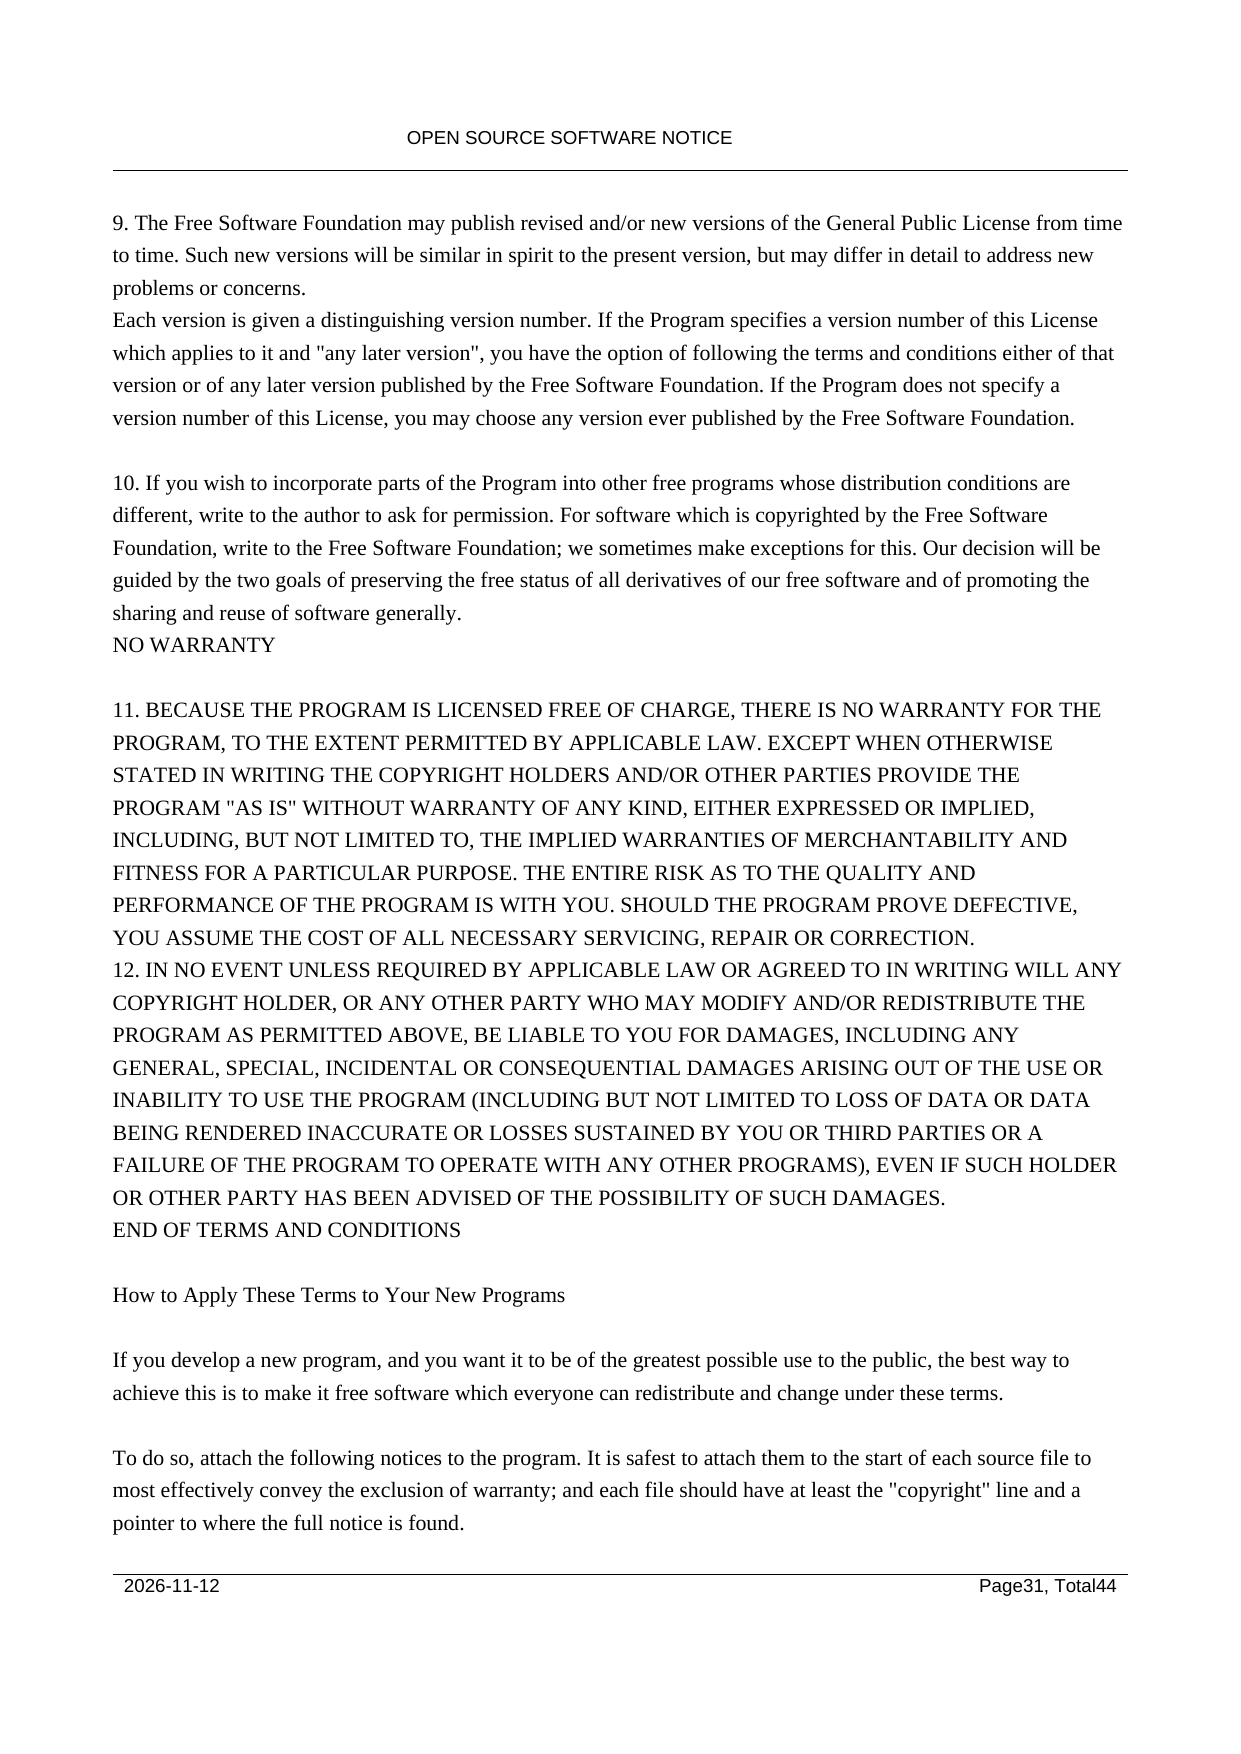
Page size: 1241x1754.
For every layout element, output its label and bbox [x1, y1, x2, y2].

text [112, 206, 1128, 1539]
